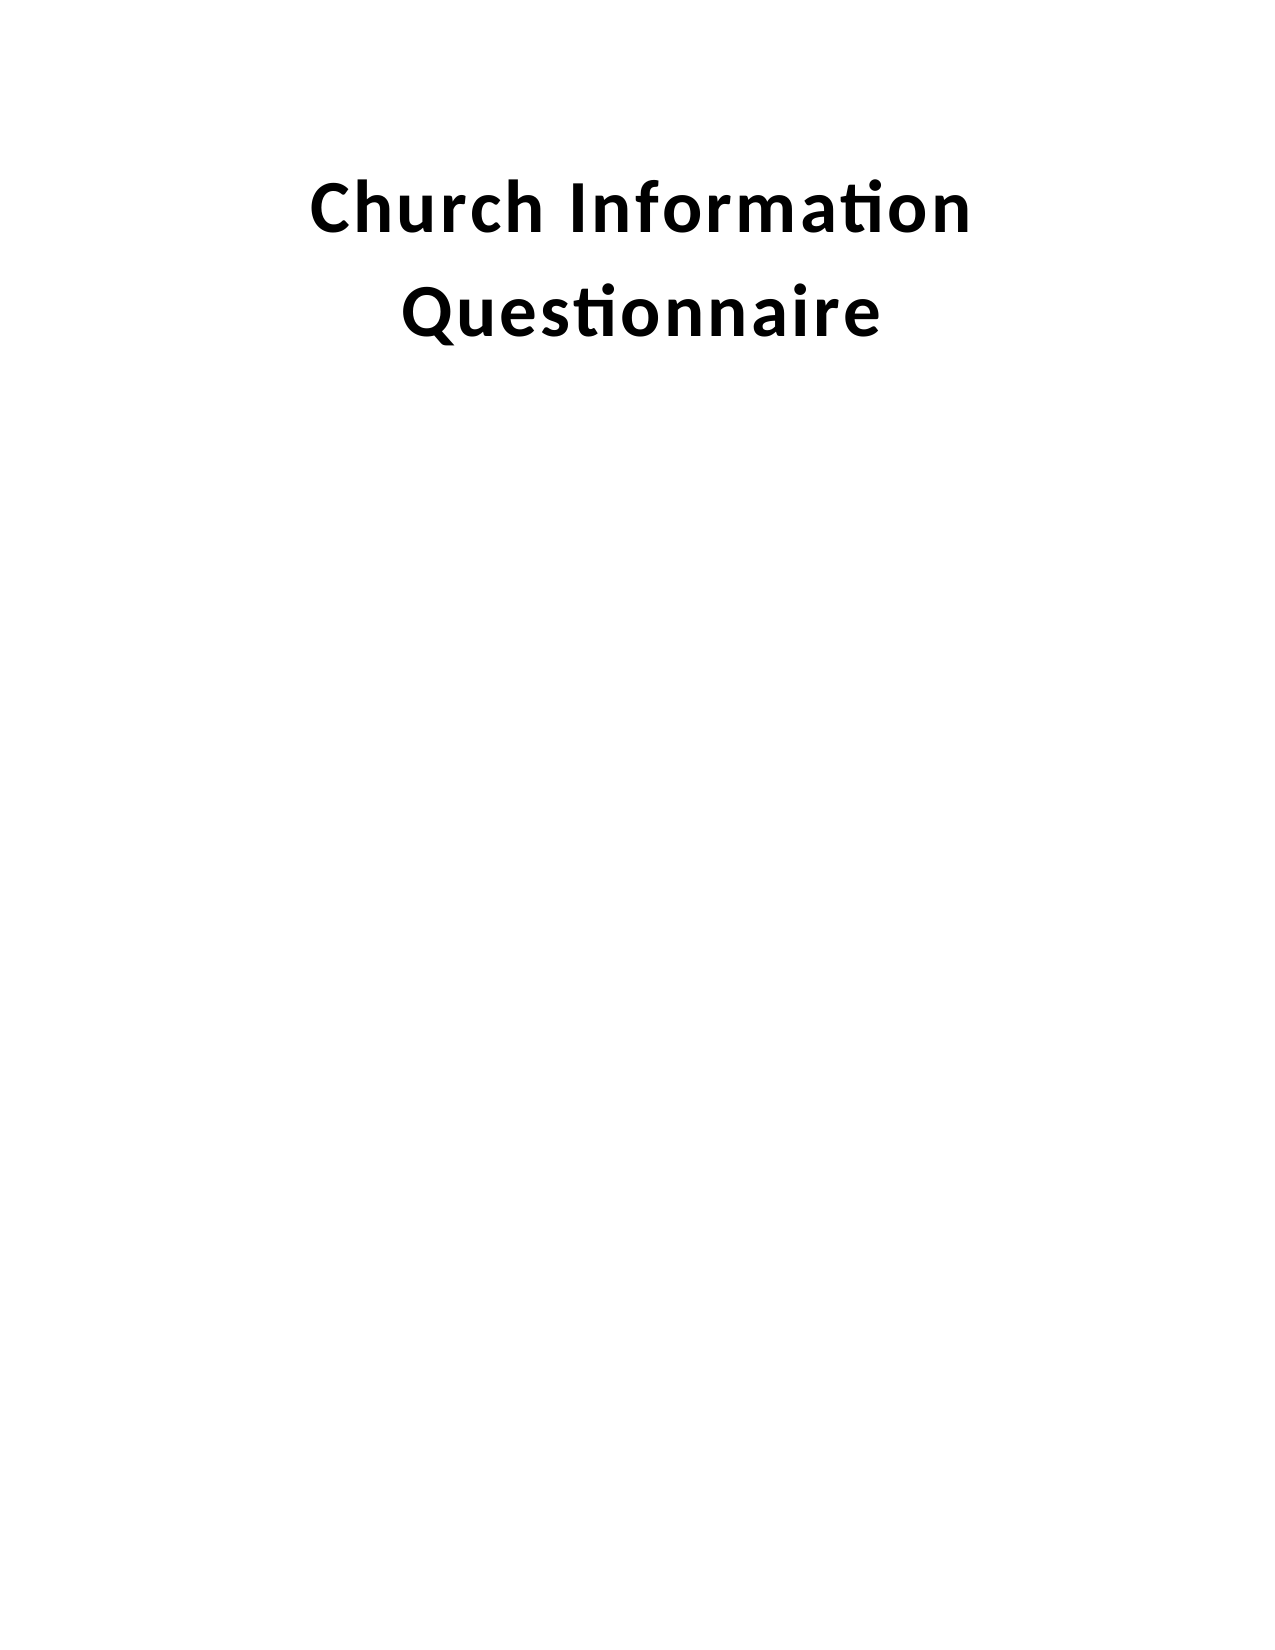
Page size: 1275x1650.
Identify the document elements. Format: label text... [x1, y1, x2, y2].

title Questionnaire [157, 263, 1125, 355]
title Church Information [157, 159, 1125, 251]
